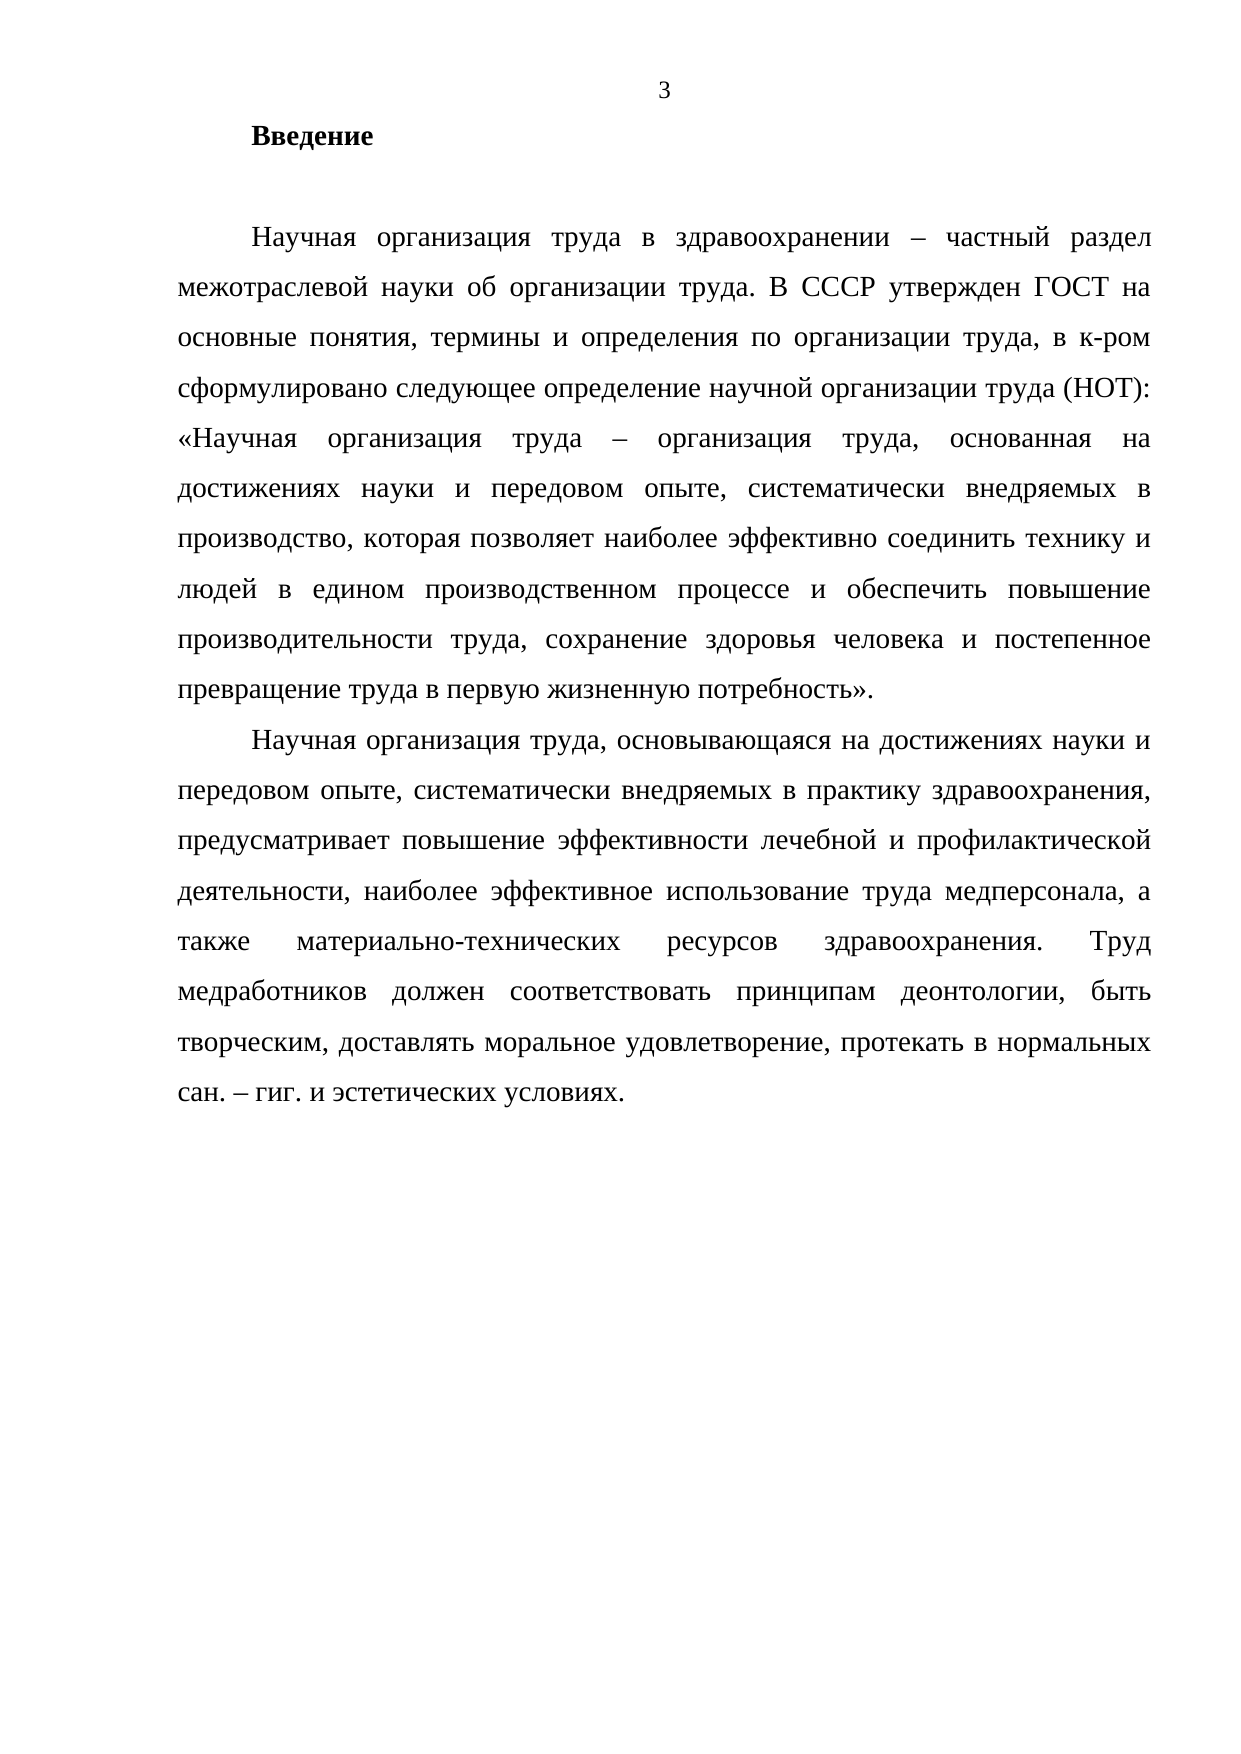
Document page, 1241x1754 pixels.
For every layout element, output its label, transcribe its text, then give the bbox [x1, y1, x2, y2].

text Введение [177, 118, 1152, 152]
text Научная организация труда в здравоохранении – частный раздел межотраслевой науки об организации труда. В СССР утвержден ГОСТ на основные понятия, термины и определения по организации труда, в к-ром сформулировано следующее определение научной организации труда (НОТ): «Научная организация труда – организация труда, основанная на достижениях науки и передовом опыте, систематически внедряемых в производство, которая позволяет наиболее эффективно соединить технику и людей в едином производственном процессе и обеспечить повышение производительности труда, сохранение здоровья человека и постепенное превращение труда в первую жизненную потребность». [177, 219, 1152, 705]
text Научная организация труда, основывающаяся на достижениях науки и передовом опыте, систематически внедряемых в практику здравоохранения, предусматривает повышение эффективности лечебной и профилактической деятельности, наиболее эффективное использование труда медперсонала, а также материально-технических ресурсов здравоохранения. Труд медработников должен соответствовать принципам деонтологии, быть творческим, доставлять моральное удовлетворение, протекать в нормальных сан. – гиг. и эстетических условиях. [177, 722, 1152, 1108]
